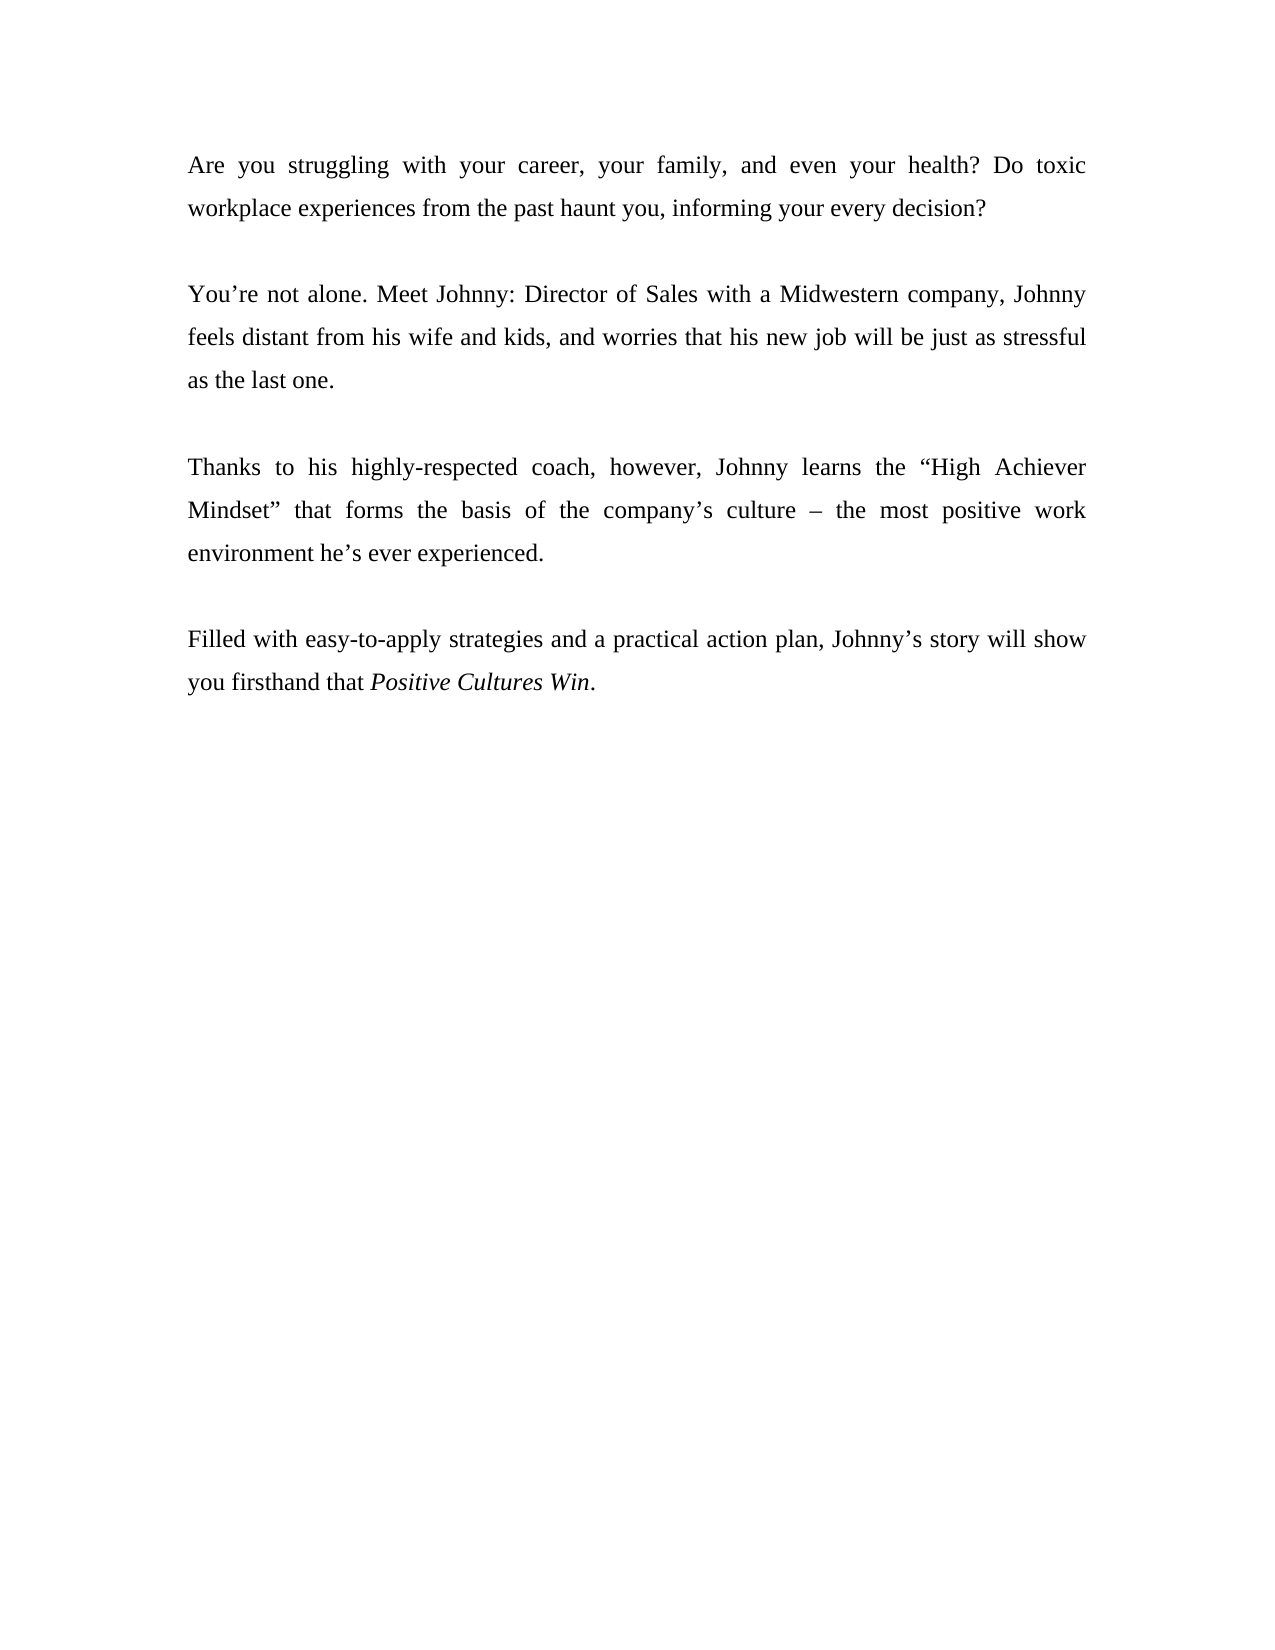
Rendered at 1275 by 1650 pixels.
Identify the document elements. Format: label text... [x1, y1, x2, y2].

text Thanks to his highly-respected coach, however, Johnny learns the “High Achiever Mindset” that forms the basis of the company’s culture – the most positive work environment he’s ever experienced. [187, 452, 1087, 567]
text You’re not alone. Meet Johnny: Director of Sales with a Midwestern company, Johnny feels distant from his wife and kids, and worries that his new job will be just as stressful as the last one. [187, 279, 1087, 394]
text Filled with easy-to-apply strategies and a practical action plan, Johnny’s story will show you firsthand that Positive Cultures Win. [187, 624, 1087, 696]
text Are you struggling with your career, your family, and even your health? Do toxic workplace experiences from the past haunt you, informing your every decision? [187, 150, 1087, 222]
